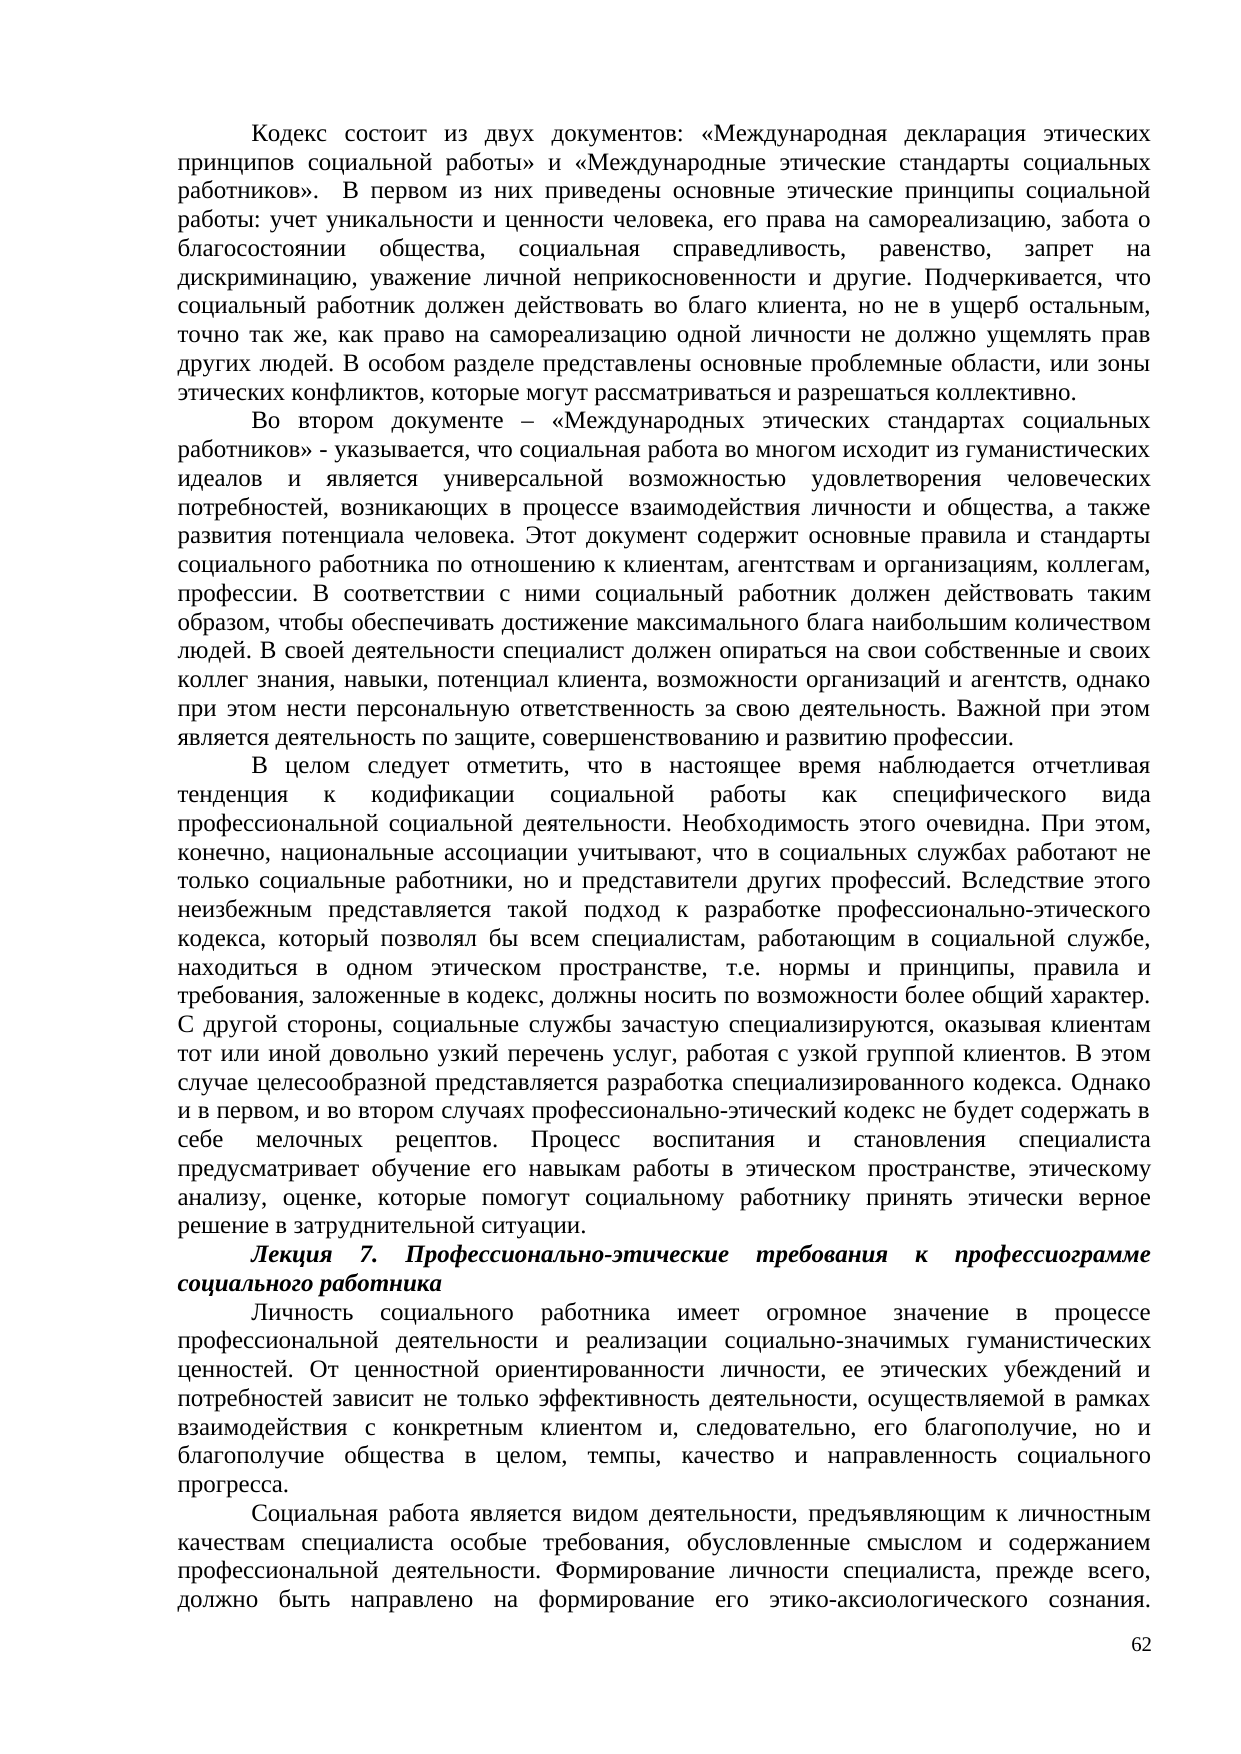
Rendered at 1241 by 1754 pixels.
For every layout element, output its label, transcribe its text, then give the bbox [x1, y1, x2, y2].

text Кодекс состоит из двух документов: «Международная декларация этических принципов социальной работы» и «Международные этические стандарты социальных работников». В первом из них приведены основные этические принципы социальной работы: учет уникальности и ценности человека, его права на самореализацию, забота о благосостоянии общества, социальная справедливость, равенство, запрет на дискриминацию, уважение личной неприкосновенности и другие. Подчеркивается, что социальный работник должен действовать во благо клиента, но не в ущерб остальным, точно так же, как право на самореализацию одной личности не должно ущемлять прав других людей. В особом разделе представлены основные проблемные области, или зоны этических конфликтов, которые могут рассматриваться и разрешаться коллективно. [177, 118, 1152, 406]
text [177, 1498, 1152, 1613]
text Лекция 7. Профессионально-этические требования к профессиограмме социального работника [177, 1239, 1152, 1297]
text В целом следует отметить, что в настоящее время наблюдается отчетливая тенденция к кодификации социальной работы как специфического вида профессиональной социальной деятельности. Необходимость этого очевидна. При этом, конечно, национальные ассоциации учитывают, что в социальных службах работают не только социальные работники, но и представители других профессий. Вследствие этого неизбежным представляется такой подход к разработке профессионально-этического кодекса, который позволял бы всем специалистам, работающим в социальной службе, находиться в одном этическом пространстве, т.е. нормы и принципы, правила и требования, заложенные в кодекс, должны носить по возможности более общий характер. С другой стороны, социальные службы зачастую специализируются, оказывая клиентам тот или иной довольно узкий перечень услуг, работая с узкой группой клиентов. В этом случае целесообразной представляется разработка специализированного кодекса. Однако и в первом, и во втором случаях профессионально-этический кодекс не будет содержать в себе мелочных рецептов. Процесс воспитания и становления специалиста предусматривает обучение его навыкам работы в этическом пространстве, этическому анализу, оценке, которые помогут социальному работнику принять этически верное решение в затруднительной ситуации. [177, 751, 1152, 1239]
text Личность социального работника имеет огромное значение в процессе профессиональной деятельности и реализации социально-значимых гуманистических ценностей. От ценностной ориентированности личности, ее этических убеждений и потребностей зависит не только эффективность деятельности, осуществляемой в рамках взаимодействия с конкретным клиентом и, следовательно, его благополучие, но и благополучие общества в целом, темпы, качество и направленность социального прогресса. [177, 1297, 1152, 1498]
text Во втором документе – «Международных этических стандартах социальных работников» - указывается, что социальная работа во многом исходит из гуманистических идеалов и является универсальной возможностью удовлетворения человеческих потребностей, возникающих в процессе взаимодействия личности и общества, а также развития потенциала человека. Этот документ содержит основные правила и стандарты социального работника по отношению к клиентам, агентствам и организациям, коллегам, профессии. В соответствии с ними социальный работник должен действовать таким образом, чтобы обеспечивать достижение максимального блага наибольшим количеством людей. В своей деятельности специалист должен опираться на свои собственные и своих коллег знания, навыки, потенциал клиента, возможности организаций и агентств, однако при этом нести персональную ответственность за свою деятельность. Важной при этом является деятельность по защите, совершенствованию и развитию профессии. [177, 406, 1152, 751]
